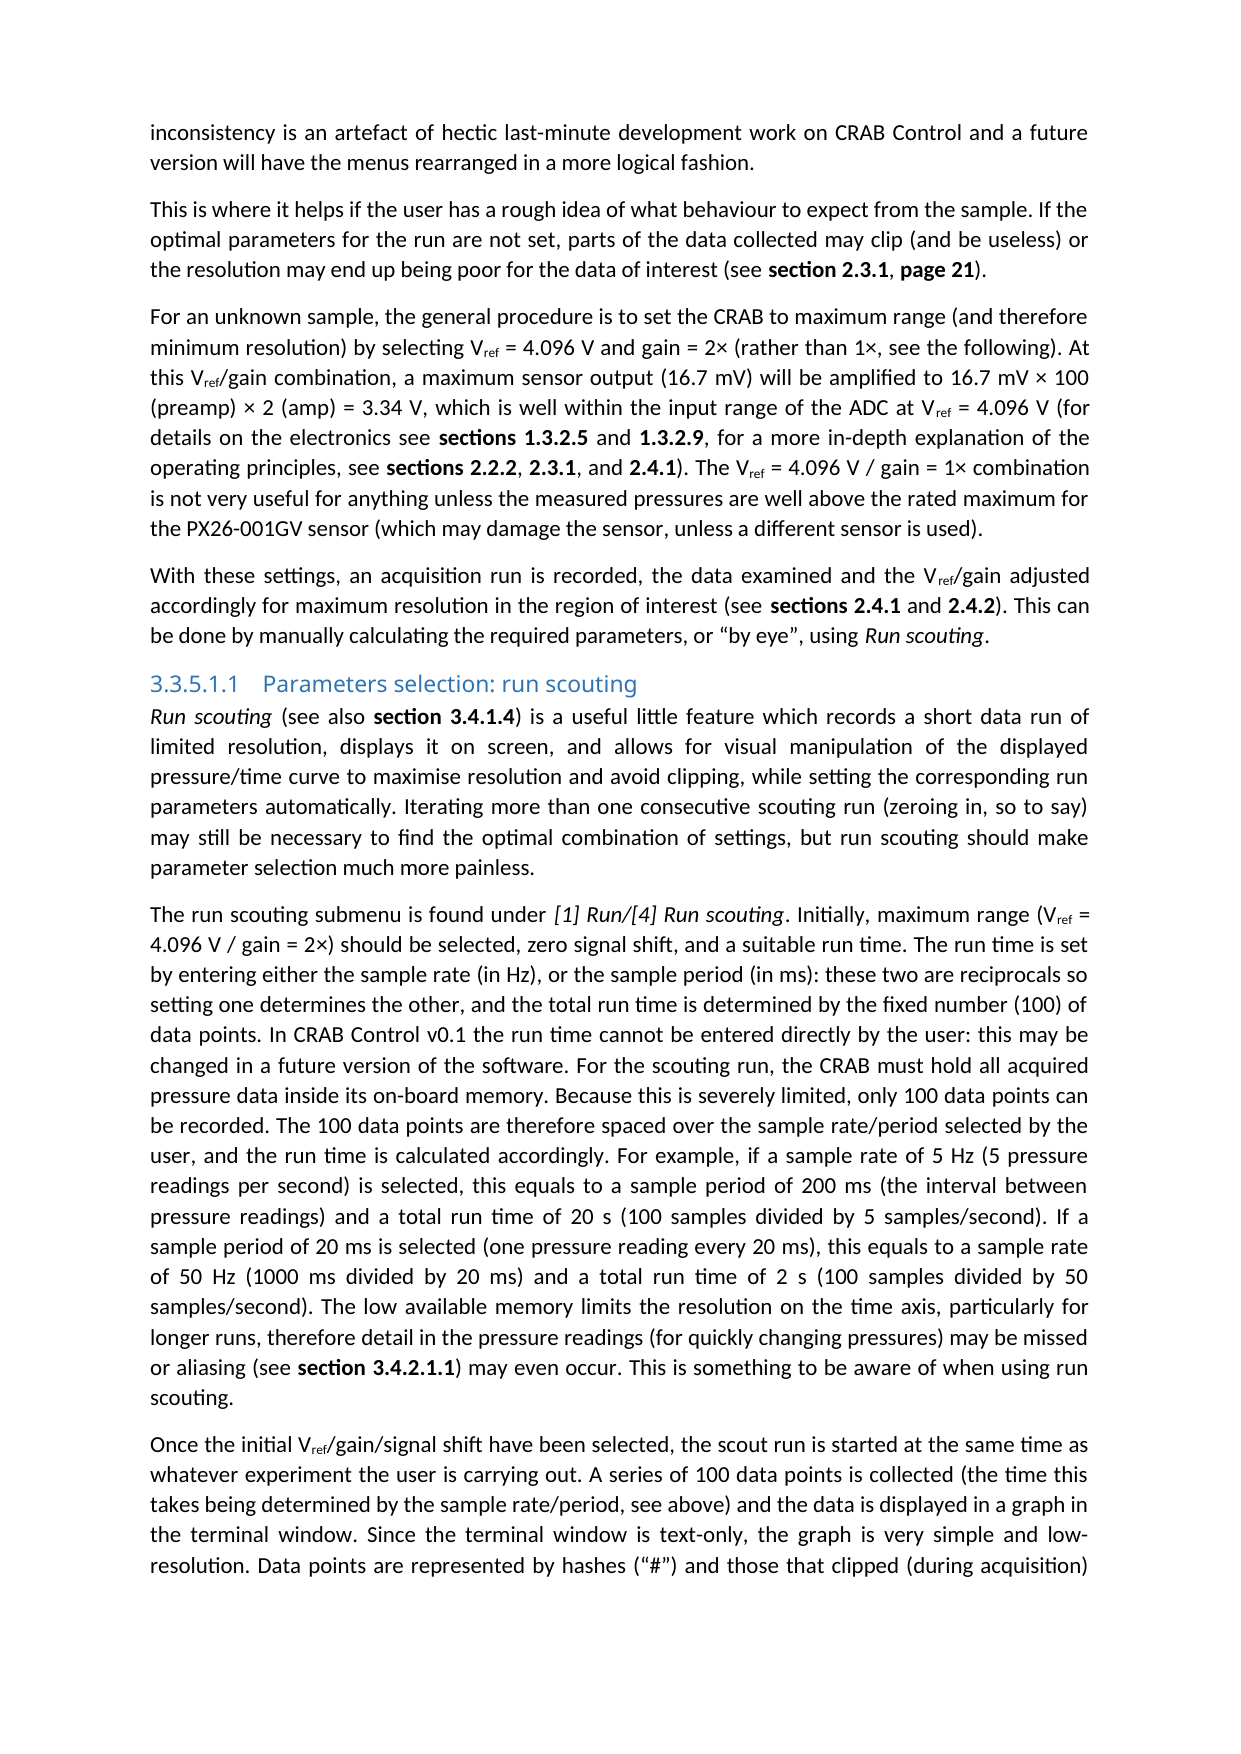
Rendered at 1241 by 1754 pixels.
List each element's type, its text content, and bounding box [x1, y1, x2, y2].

subtitle Parameters selection: run scouting [150, 668, 1090, 699]
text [150, 118, 1090, 176]
text With these settings, an acquisition run is recorded, the data examined and the Vref/gain adjusted accordingly for maximum resolution in the region of interest (see sections 2.4.1 and 2.4.2). This can be done by manually calculating the required parameters, or “by eye”, using Run scouting. [150, 561, 1090, 649]
text This is where it helps if the user has a rough idea of what behaviour to expect from the sample. If the optimal parameters for the run are not set, parts of the data collected may clip (and be useless) or the resolution may end up being poor for the data of interest (see section 2.3.1, page 21). [150, 195, 1090, 284]
text The run scouting submenu is found under [1] Run/[4] Run scouting. Initially, maximum range (Vref = 4.096 V / gain = 2×) should be selected, zero signal shift, and a suitable run time. The run time is set by entering either the sample rate (in Hz), or the sample period (in ms): these two are reciprocals so setting one determines the other, and the total run time is determined by the fixed number (100) of data points. In CRAB Control v0.1 the run time cannot be entered directly by the user: this may be changed in a future version of the software. For the scouting run, the CRAB must hold all acquired pressure data inside its on-board memory. Because this is severely limited, only 100 data points can be recorded. The 100 data points are therefore spaced over the sample rate/period selected by the user, and the run time is calculated accordingly. For example, if a sample rate of 5 Hz (5 pressure readings per second) is selected, this equals to a sample period of 200 ms (the interval between pressure readings) and a total run time of 20 s (100 samples divided by 5 samples/second). If a sample period of 20 ms is selected (one pressure reading every 20 ms), this equals to a sample rate of 50 Hz (1000 ms divided by 20 ms) and a total run time of 2 s (100 samples divided by 50 samples/second). The low available memory limits the resolution on the time axis, particularly for longer runs, therefore detail in the pressure readings (for quickly changing pressures) may be missed or aliasing (see section 3.4.2.1.1) may even occur. This is something to be aware of when using run scouting. [150, 900, 1090, 1411]
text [150, 1430, 1090, 1579]
text Run scouting (see also section 3.4.1.4) is a useful little feature which records a short data run of limited resolution, displays it on screen, and allows for visual manipulation of the displayed pressure/time curve to maximise resolution and avoid clipping, while setting the corresponding run parameters automatically. Iterating more than one consecutive scouting run (zeroing in, so to say) may still be necessary to find the optimal combination of settings, but run scouting should make parameter selection much more painless. [150, 702, 1090, 881]
text For an unknown sample, the general procedure is to set the CRAB to maximum range (and therefore minimum resolution) by selecting Vref = 4.096 V and gain = 2× (rather than 1×, see the following). At this Vref/gain combination, a maximum sensor output (16.7 mV) will be amplified to 16.7 mV × 100 (preamp) × 2 (amp) = 3.34 V, which is well within the input range of the ADC at Vref = 4.096 V (for details on the electronics see sections 1.3.2.5 and 1.3.2.9, for a more in-depth explanation of the operating principles, see sections 2.2.2, 2.3.1, and 2.4.1). The Vref = 4.096 V / gain = 1× combination is not very useful for anything unless the measured pressures are well above the rated maximum for the PX26-001GV sensor (which may damage the sensor, unless a different sensor is used). [150, 302, 1090, 542]
